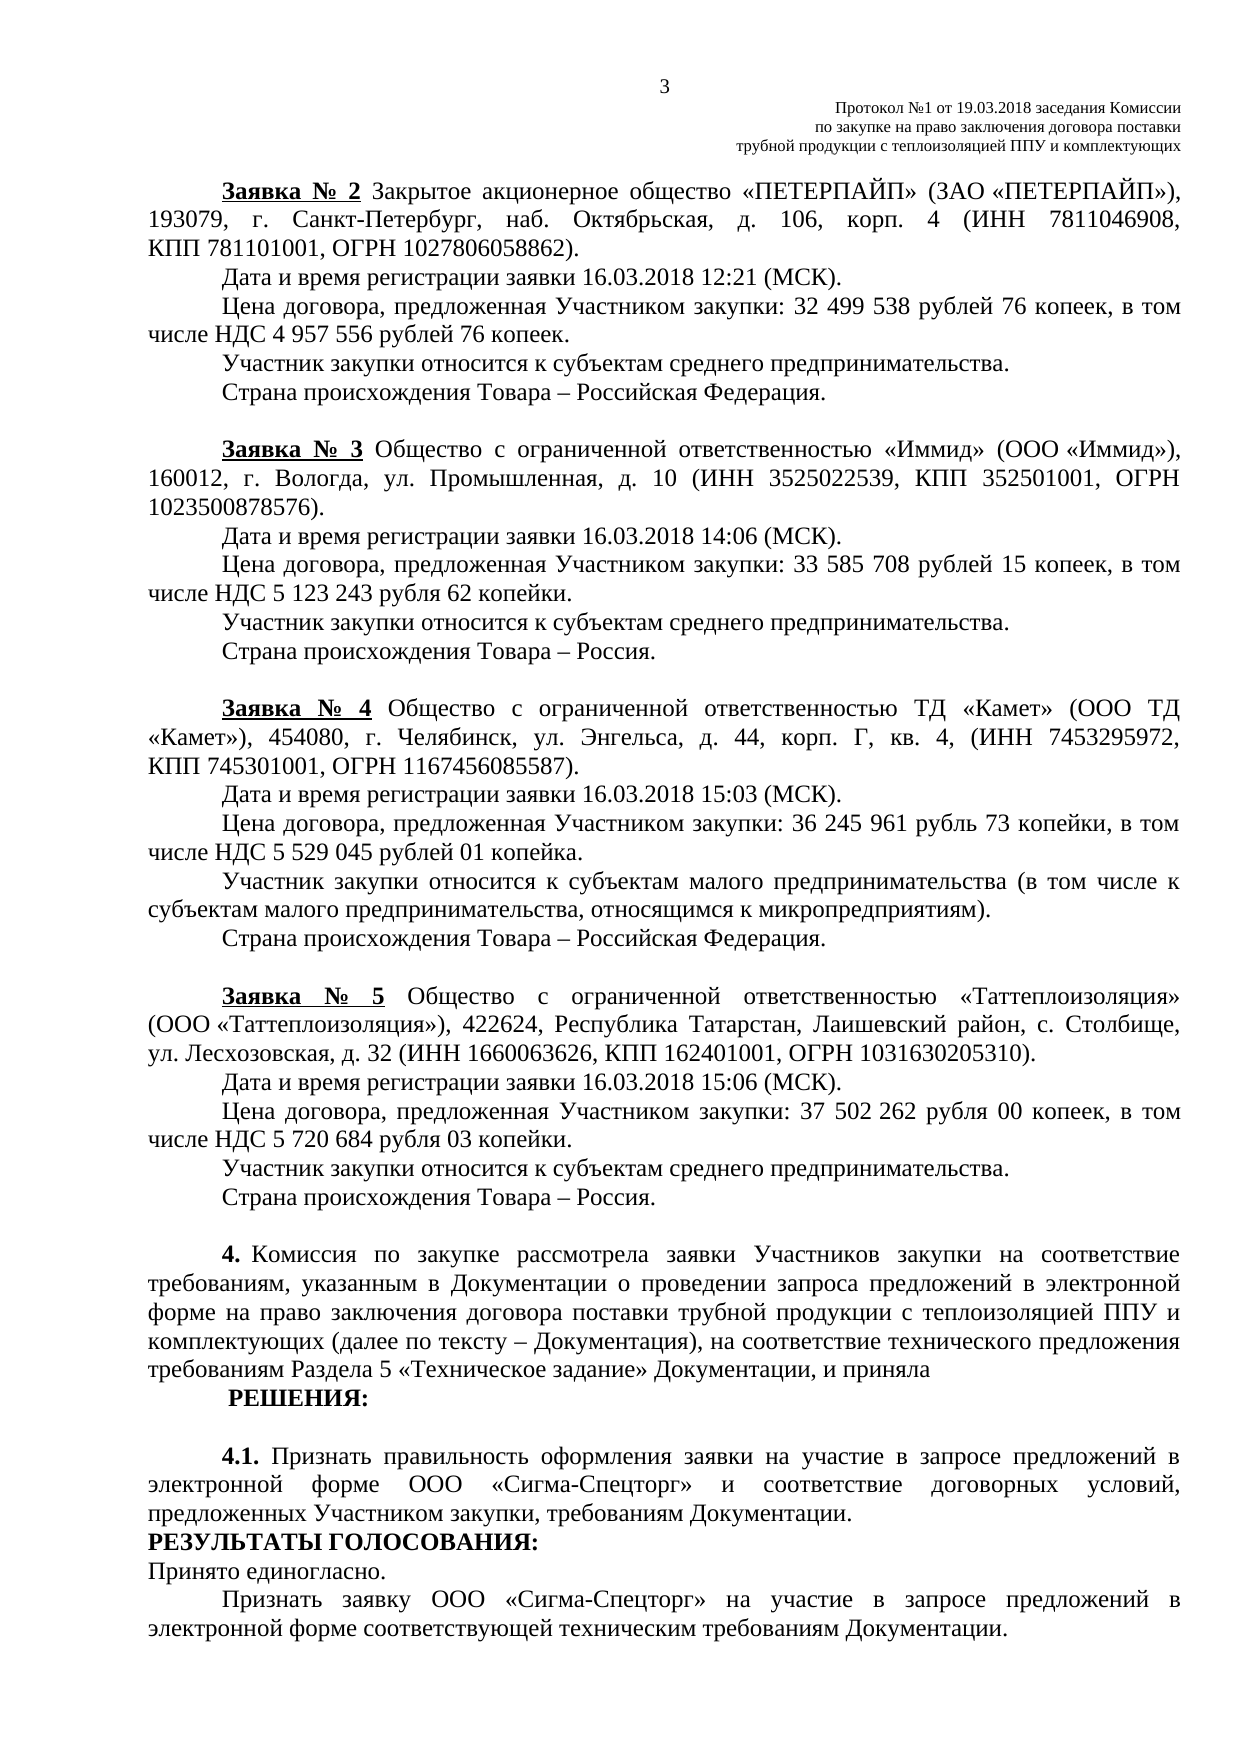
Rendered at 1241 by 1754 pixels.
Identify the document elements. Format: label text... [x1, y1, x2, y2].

text Дата и время регистрации заявки 16.03.2018 12:21 (МСК). [148, 262, 1181, 291]
text Заявка № 3 Общество с ограниченной ответственностью «Иммид» (ООО «Иммид»), 160012, г. Вологда, ул. Промышленная, д. 10 (ИНН 3525022539, КПП 352501001, ОГРН 1023500878576). [148, 434, 1181, 521]
text Принято единогласно. [148, 1556, 1181, 1584]
text Участник закупки относится к субъектам малого предпринимательства (в том числе к субъектам малого предпринимательства, относящимся к микропредприятиям). [148, 866, 1181, 923]
text Цена договора, предложенная Участником закупки: 37 502 262 рубля 00 копеек, в том числе НДС 5 720 684 рубля 03 копейки. [148, 1096, 1181, 1153]
text Участник закупки относится к субъектам среднего предпринимательства. [148, 1153, 1181, 1182]
text Дата и время регистрации заявки 16.03.2018 15:03 (МСК). [148, 779, 1181, 808]
text Страна происхождения Товара – Российская Федерация. [148, 377, 1181, 406]
text Страна происхождения Товара – Российская Федерация. [148, 923, 1181, 952]
text Заявка № 5 Общество с ограниченной ответственностью «Таттеплоизоляция» (ООО «Таттеплоизоляция»), 422624, Республика Татарстан, Лаишевский район, с. Столбище, ул. Лесхозовская, д. 32 (ИНН 1660063626, КПП 162401001, ОГРН 1031630205310). [148, 981, 1181, 1067]
text Заявка № 4 Общество с ограниченной ответственностью ТД «Камет» (ООО ТД «Камет»), 454080, г. Челябинск, ул. Энгельса, д. 44, корп. Г, кв. 4, (ИНН 7453295972, КПП 745301001, ОГРН 1167456085587). [148, 693, 1181, 779]
text Дата и время регистрации заявки 16.03.2018 14:06 (МСК). [148, 521, 1181, 549]
text Цена договора, предложенная Участником закупки: 36 245 961 рубль 73 копейки, в том числе НДС 5 529 045 рублей 01 копейка. [148, 808, 1181, 866]
text 4.1. Признать правильность оформления заявки на участие в запросе предложений в электронной форме ООО «Сигма-Спецторг» и соответствие договорных условий, предложенных Участником закупки, требованиям Документации. [148, 1441, 1181, 1527]
text Дата и время регистрации заявки 16.03.2018 15:06 (МСК). [148, 1067, 1181, 1096]
list РЕШЕНИЯ: [222, 1383, 1181, 1412]
text Цена договора, предложенная Участником закупки: 32 499 538 рублей 76 копеек, в том числе НДС 4 957 556 рублей 76 копеек. [148, 291, 1181, 348]
text Участник закупки относится к субъектам среднего предпринимательства. [148, 348, 1181, 377]
text Признать заявку ООО «Сигма-Спецторг» на участие в запросе предложений в электронной форме соответствующей техническим требованиям Документации. [148, 1584, 1181, 1642]
text Страна происхождения Товара – Россия. [148, 636, 1181, 664]
text Заявка № 2 Закрытое акционерное общество «ПЕТЕРПАЙП» (ЗАО «ПЕТЕРПАЙП»), 193079, г. Санкт-Петербург, наб. Октябрьская, д. 106, корп. 4 (ИНН 7811046908, КПП 781101001, ОГРН 1027806058862). [148, 176, 1181, 262]
text Цена договора, предложенная Участником закупки: 33 585 708 рублей 15 копеек, в том числе НДС 5 123 243 рубля 62 копейки. [148, 549, 1181, 607]
text Страна происхождения Товара – Россия. [148, 1182, 1181, 1211]
text Участник закупки относится к субъектам среднего предпринимательства. [148, 607, 1181, 636]
list Комиссия по закупке рассмотрела заявки Участников закупки на соответствие требованиям, указанным в Документации о проведении запроса предложений в электронной форме на право заключения договора поставки трубной продукции с теплоизоляцией ППУ и комплектующих (далее по тексту – Документация), на соответствие технического предложения требованиям Раздела 5 «Техническое задание» Документации, и приняла [148, 1239, 1181, 1383]
text РЕЗУЛЬТАТЫ ГОЛОСОВАНИЯ: [148, 1527, 1181, 1556]
